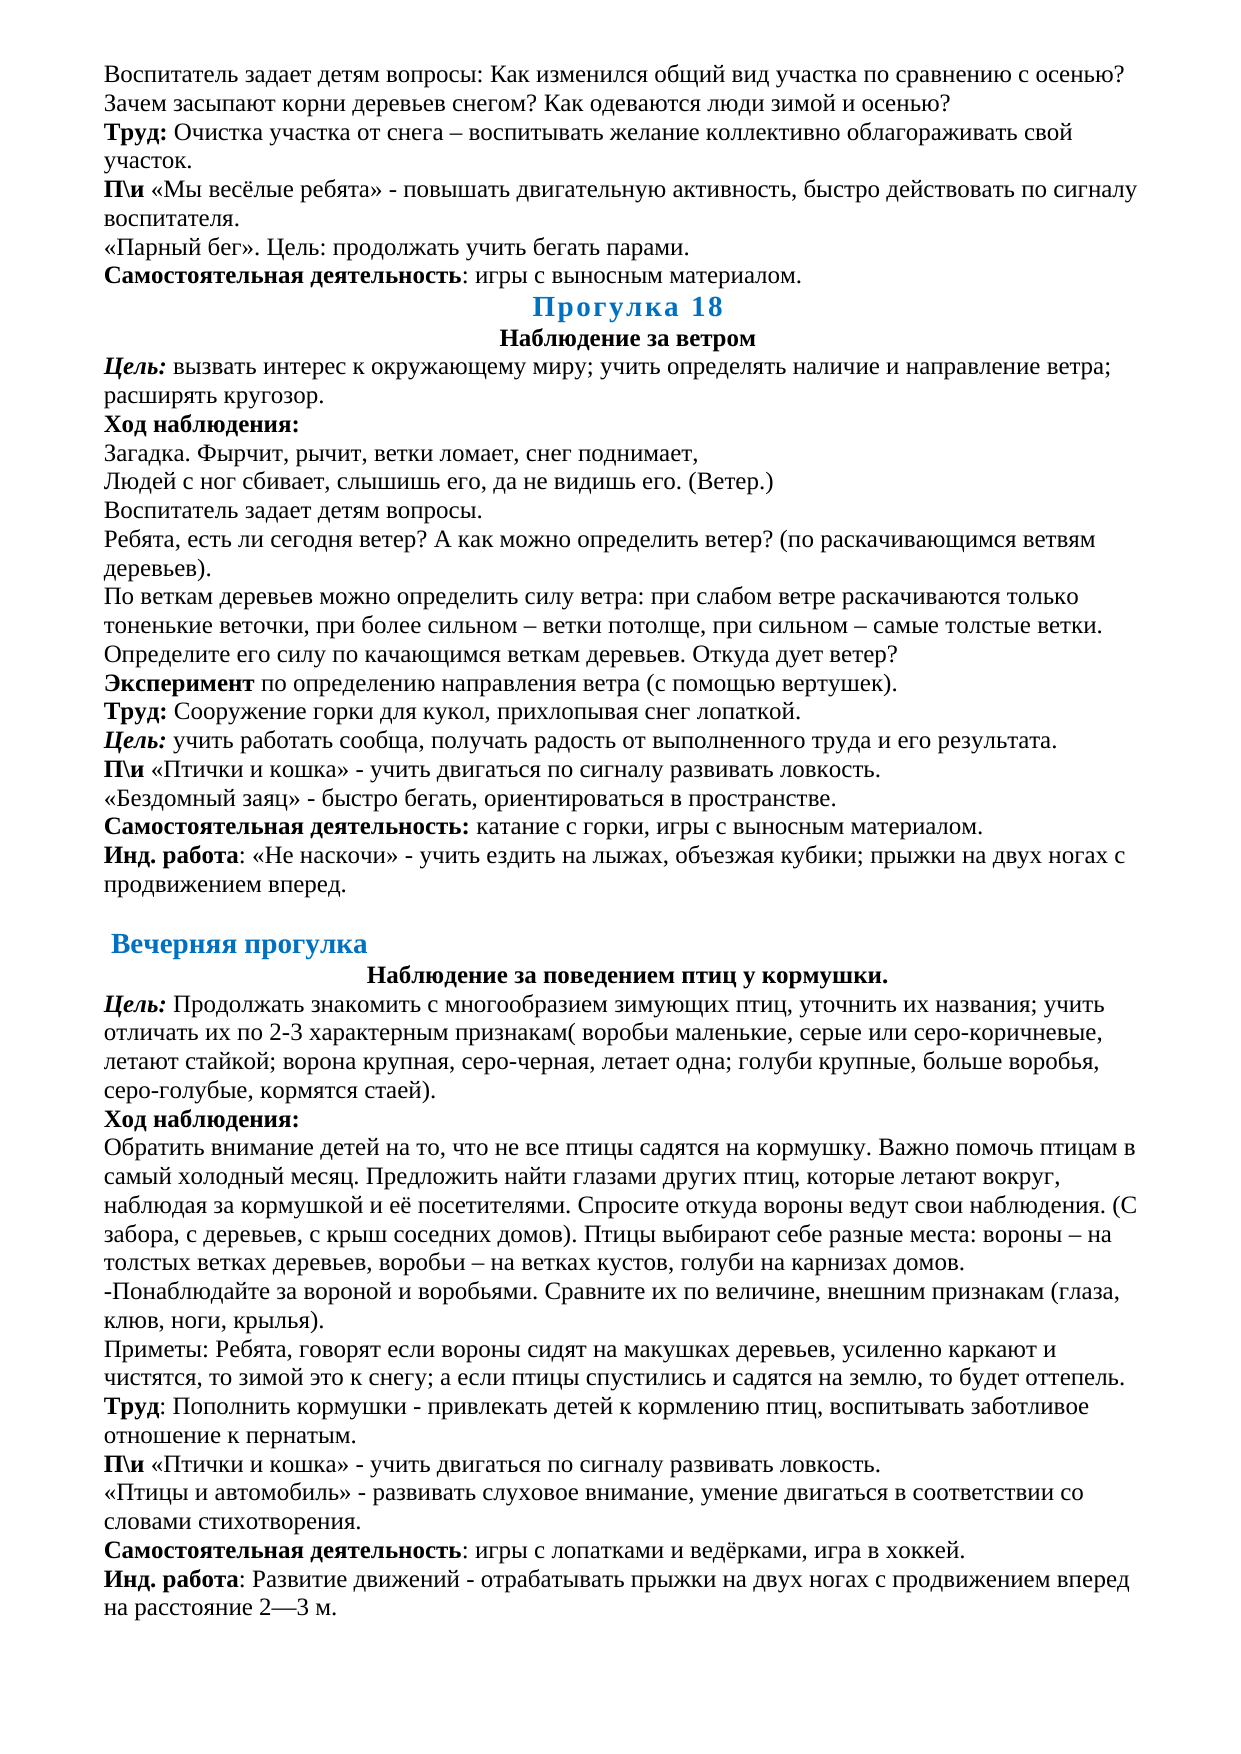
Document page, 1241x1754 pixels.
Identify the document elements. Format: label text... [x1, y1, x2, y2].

text Эксперимент по определению направления ветра (с помощью вертушек). [103, 668, 1152, 696]
text Цель: учить работать сообща, получать радость от выполненного труда и его результата. [103, 725, 1152, 754]
text Приметы: Ребята, говорят если вороны сидят на макушках деревьев, усиленно каркают и чистятся, то зимой это к снегу; а если птицы спустились и садятся на землю, то будет оттепель. [103, 1334, 1152, 1391]
text Ход наблюдения: [103, 409, 1152, 438]
text Цель: Продолжать знакомить с многообразием зимующих птиц, уточнить их названия; учить отличать их по 2-3 характерным признакам( воробьи маленькие, серые или серо-коричневые, летают стайкой; ворона крупная, серо-черная, летает одна; голуби крупные, больше воробья, серо-голубые, кормятся стаей). [103, 989, 1152, 1104]
text Инд. работа: Развитие движений - отрабатывать прыжки на двух ногах с продвижением вперед на расстояние 2—3 м. [103, 1564, 1152, 1621]
text Людей с ног сбивает, слышишь его, да не видишь его. (Ветер.) [103, 466, 1152, 495]
text П\и «Птички и кошка» - учить двигаться по сигналу развивать ловкость. [103, 754, 1152, 783]
text «Птицы и автомобиль» - развивать слуховое внимание, умение двигаться в соответствии со словами стихотворения. [103, 1477, 1152, 1535]
text Труд: Сооружение горки для кукол, прихлопывая снег лопаткой. [103, 696, 1152, 725]
text «Бездомный заяц» - быстро бегать, ориентироваться в пространстве. [103, 783, 1152, 811]
text Зачем засыпают корни деревьев снегом? Как одеваются люди зимой и осенью? [103, 88, 1152, 117]
text «Парный бег». Цель: продолжать учить бегать парами. [103, 232, 1152, 260]
text Воспитатель задает детям вопросы: Как изменился общий вид участка по сравнению с осенью? [103, 59, 1152, 88]
text По веткам деревьев можно определить силу ветра: при слабом ветре раскачиваются только тоненькие веточки, при более сильном – ветки потолще, при сильном – самые толстые ветки. [103, 581, 1152, 639]
text Труд: Пополнить кормушки - привлекать детей к кормлению птиц, воспитывать заботливое отношение к пернатым. [103, 1391, 1152, 1449]
text Инд. работа: «Не наскочи» - учить ездить на лыжах, объезжая кубики; прыжки на двух ногах с продвижением вперед. [103, 840, 1152, 898]
text Ребята, есть ли сегодня ветер? А как можно определить ветер? (по раскачивающимся ветвям деревьев). [103, 524, 1152, 581]
text Самостоятельная деятельность: игры с выносным материалом. [103, 260, 1152, 289]
text Ход наблюдения: [103, 1104, 1152, 1132]
text Загадка. Фырчит, рычит, ветки ломает, снег поднимает, [103, 438, 1152, 466]
text Наблюдение за поведением птиц у кормушки. [103, 960, 1152, 989]
text Прогулка 18 [103, 289, 1152, 323]
text Цель: вызвать интерес к окружающему миру; учить определять наличие и направление ветра; расширять кругозор. [103, 351, 1152, 409]
text Обратить внимание детей на то, что не все птицы садятся на кормушку. Важно помочь птицам в самый холодный месяц. Предложить найти глазами других птиц, которые летают вокруг, наблюдая за кормушкой и её посетителями. Спросите откуда вороны ведут свои наблюдения. (С забора, с деревьев, с крыш соседних домов). Птицы выбирают себе разные места: вороны – на толстых ветках деревьев, воробьи – на ветках кустов, голуби на карнизах домов. [103, 1132, 1152, 1276]
text Самостоятельная деятельность: игры с лопатками и ведёрками, игра в хоккей. [103, 1535, 1152, 1564]
text -Понаблюдайте за вороной и воробьями. Сравните их по величине, внешним признакам (глаза, клюв, ноги, крылья). [103, 1276, 1152, 1334]
text Наблюдение за ветром [103, 323, 1152, 351]
text Самостоятельная деятельность: катание с горки, игры с выносным материалом. [103, 811, 1152, 840]
text П\и «Птички и кошка» - учить двигаться по сигналу развивать ловкость. [103, 1449, 1152, 1477]
text Труд: Очистка участка от снега – воспитывать желание коллективно облагораживать свой участок. [103, 117, 1152, 174]
text Определите его силу по качающимся веткам деревьев. Откуда дует ветер? [103, 639, 1152, 668]
text П\и «Мы весёлые ребята» - повышать двигательную активность, быстро действовать по сигналу воспитателя. [103, 174, 1152, 232]
text Вечерняя прогулка [103, 926, 1152, 960]
text Воспитатель задает детям вопросы. [103, 495, 1152, 524]
